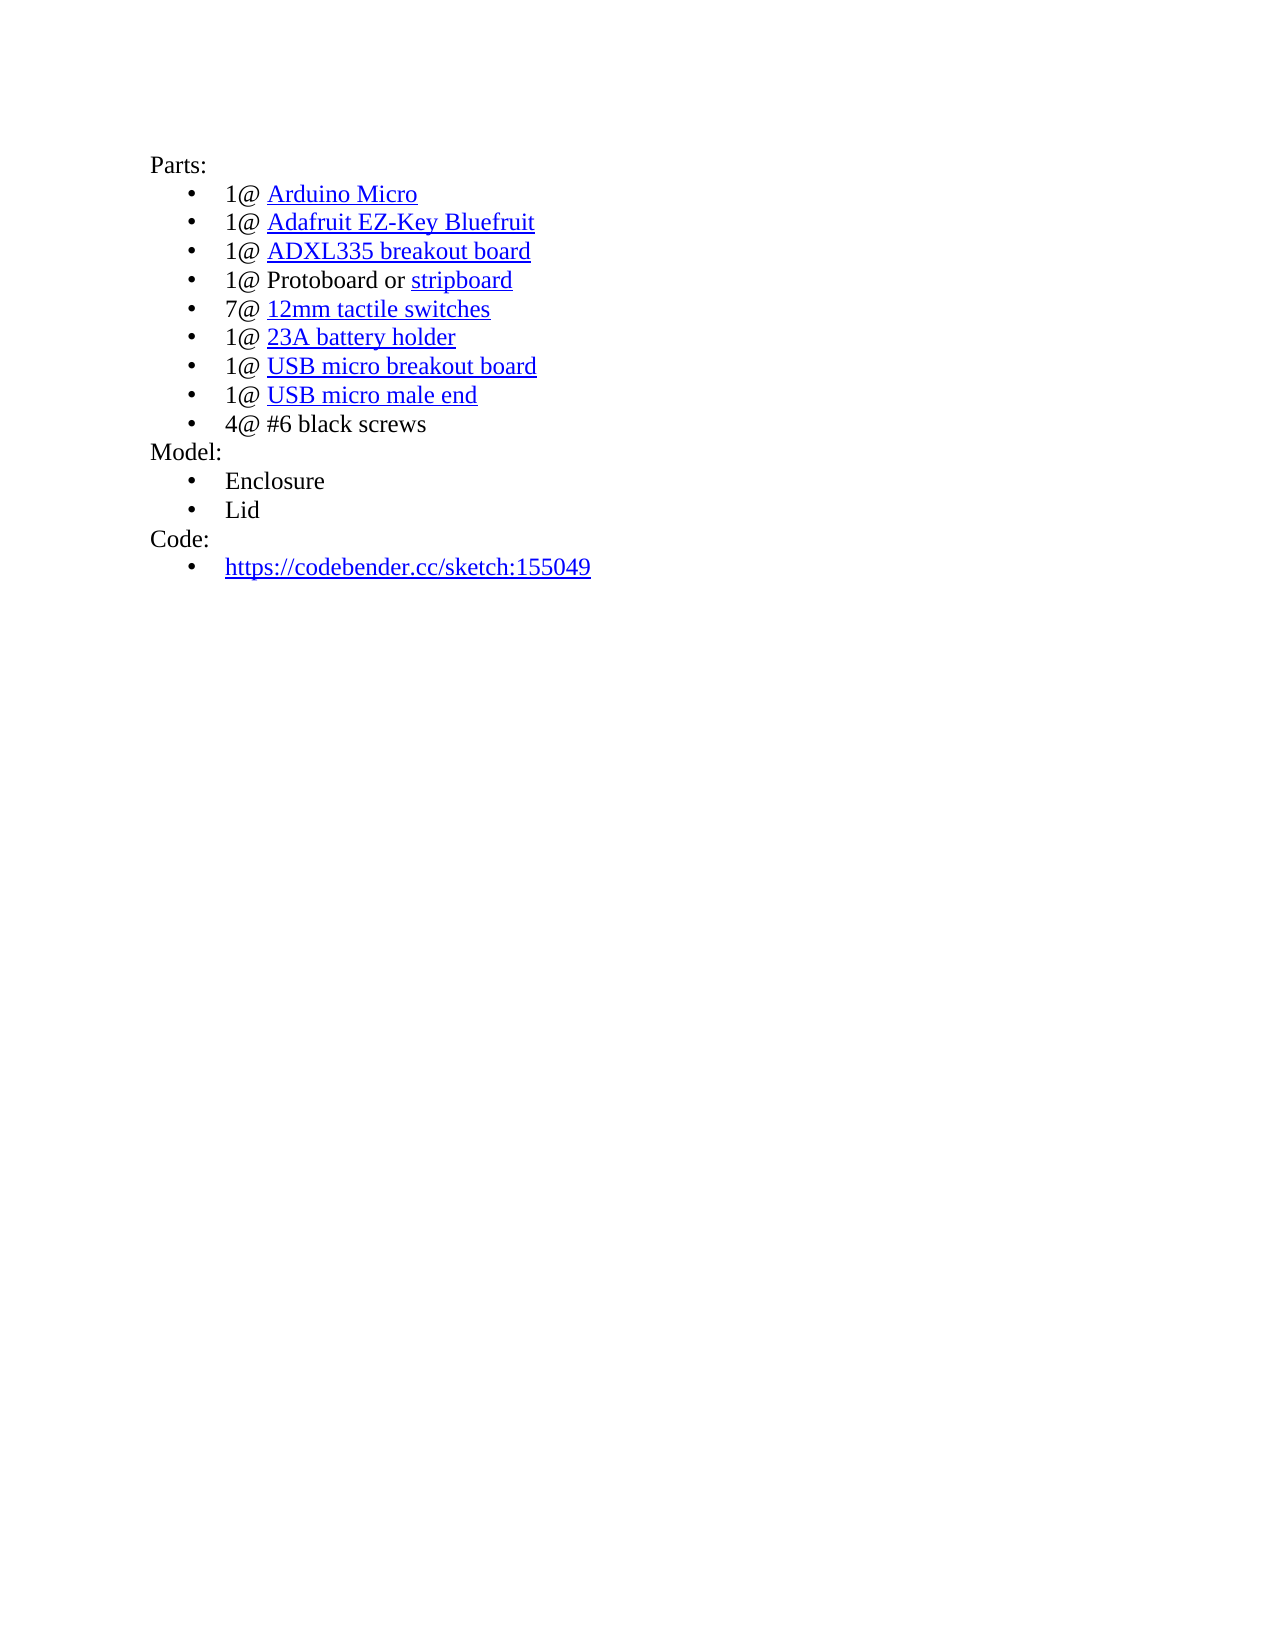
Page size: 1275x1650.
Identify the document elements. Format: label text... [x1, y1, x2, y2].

list 1@ USB micro male end [187, 380, 1125, 409]
list 1@ USB micro breakout board [187, 351, 1125, 380]
list 1@ Protoboard or stripboard [187, 265, 1125, 294]
list Enclosure [187, 466, 1125, 495]
text Model: [150, 437, 1125, 466]
list 4@ #6 black screws [187, 409, 1125, 437]
list Lid [187, 495, 1125, 524]
text Code: [150, 524, 1125, 552]
list 1@ ADXL335 breakout board [187, 236, 1125, 265]
text Parts: [150, 150, 1125, 179]
list 1@ Arduino Micro [187, 179, 1125, 207]
list 1@ 23A battery holder [187, 322, 1125, 351]
list 1@ Adafruit EZ-Key Bluefruit [187, 207, 1125, 236]
list https://codebender.cc/sketch:155049 [187, 552, 1125, 581]
list 7@ 12mm tactile switches [187, 294, 1125, 322]
